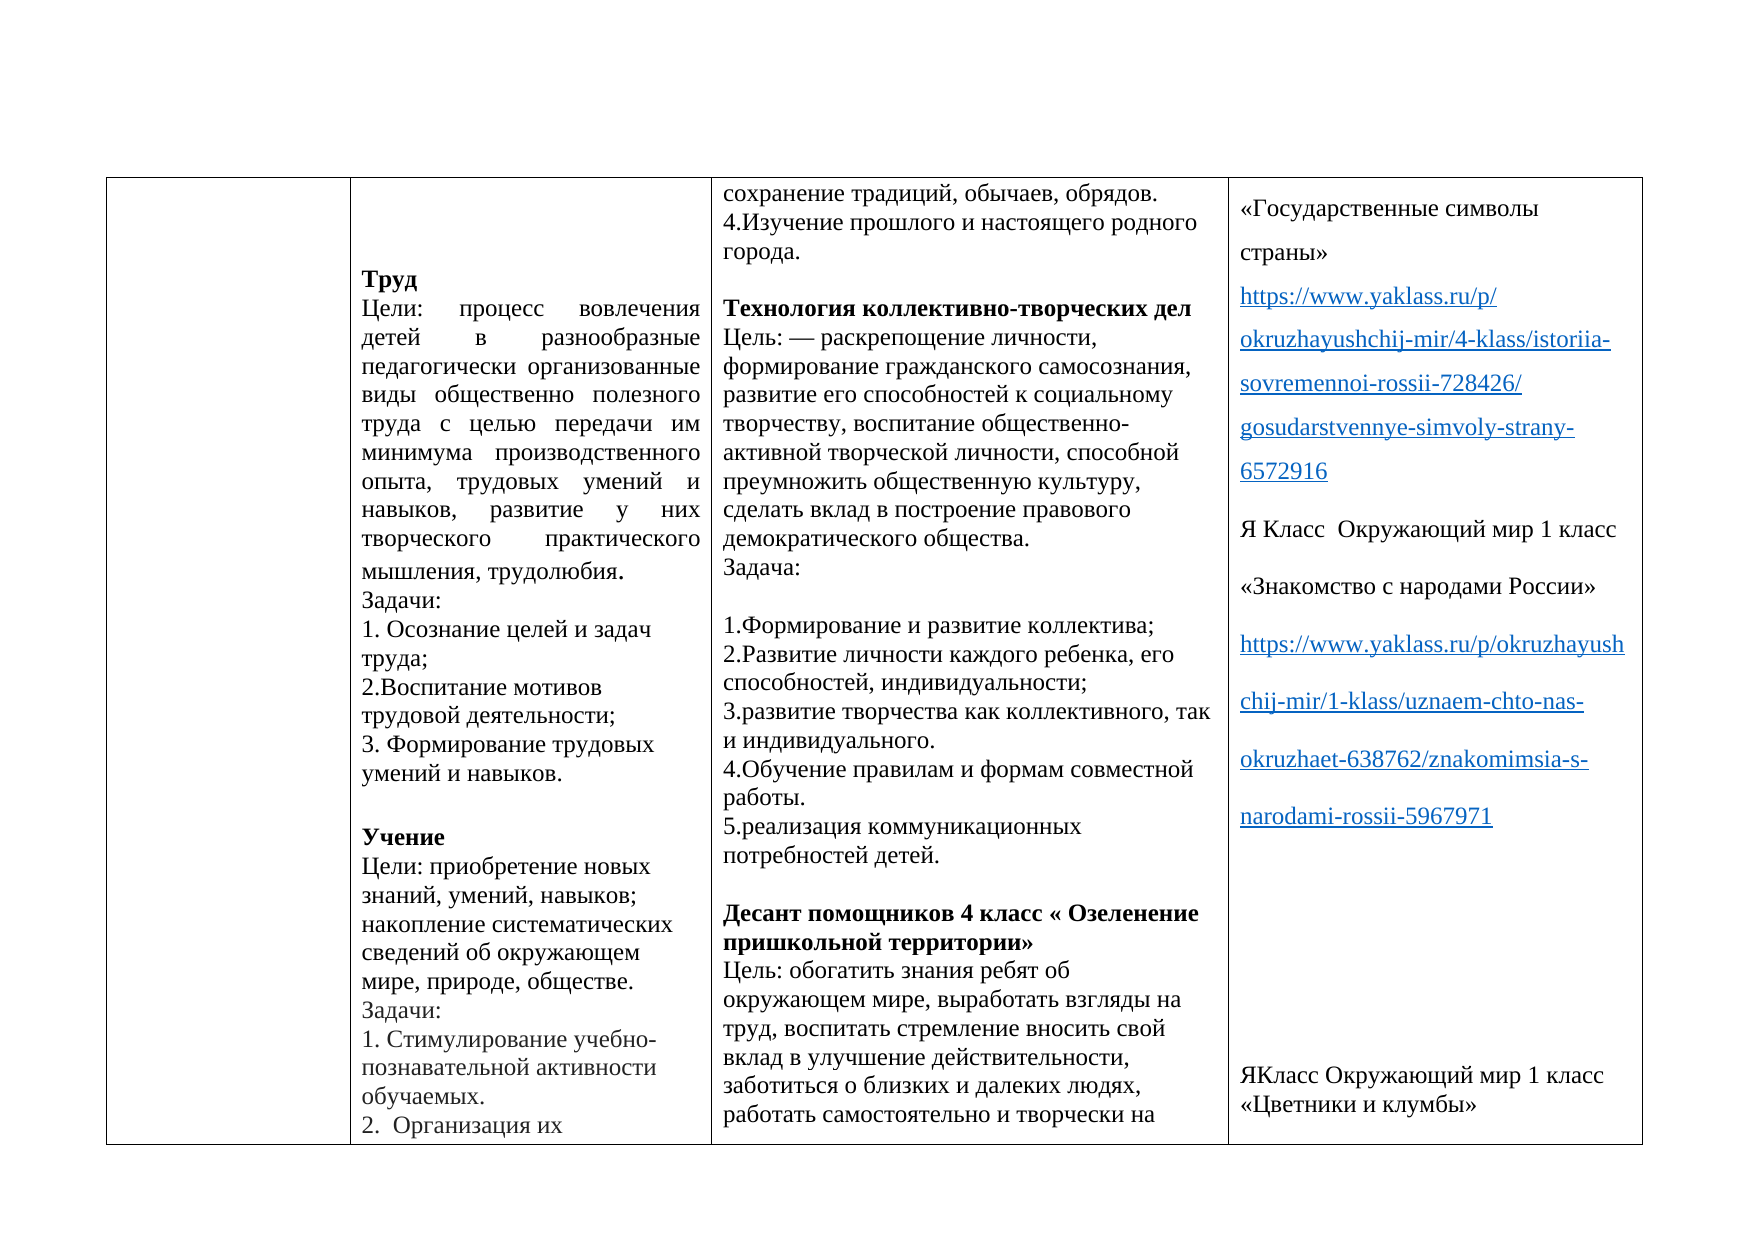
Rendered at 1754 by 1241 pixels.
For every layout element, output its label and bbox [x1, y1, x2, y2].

table_cell [351, 178, 711, 1144]
table_cell [712, 178, 1228, 1144]
table_cell [1229, 178, 1642, 1144]
table_cell [107, 178, 350, 1144]
